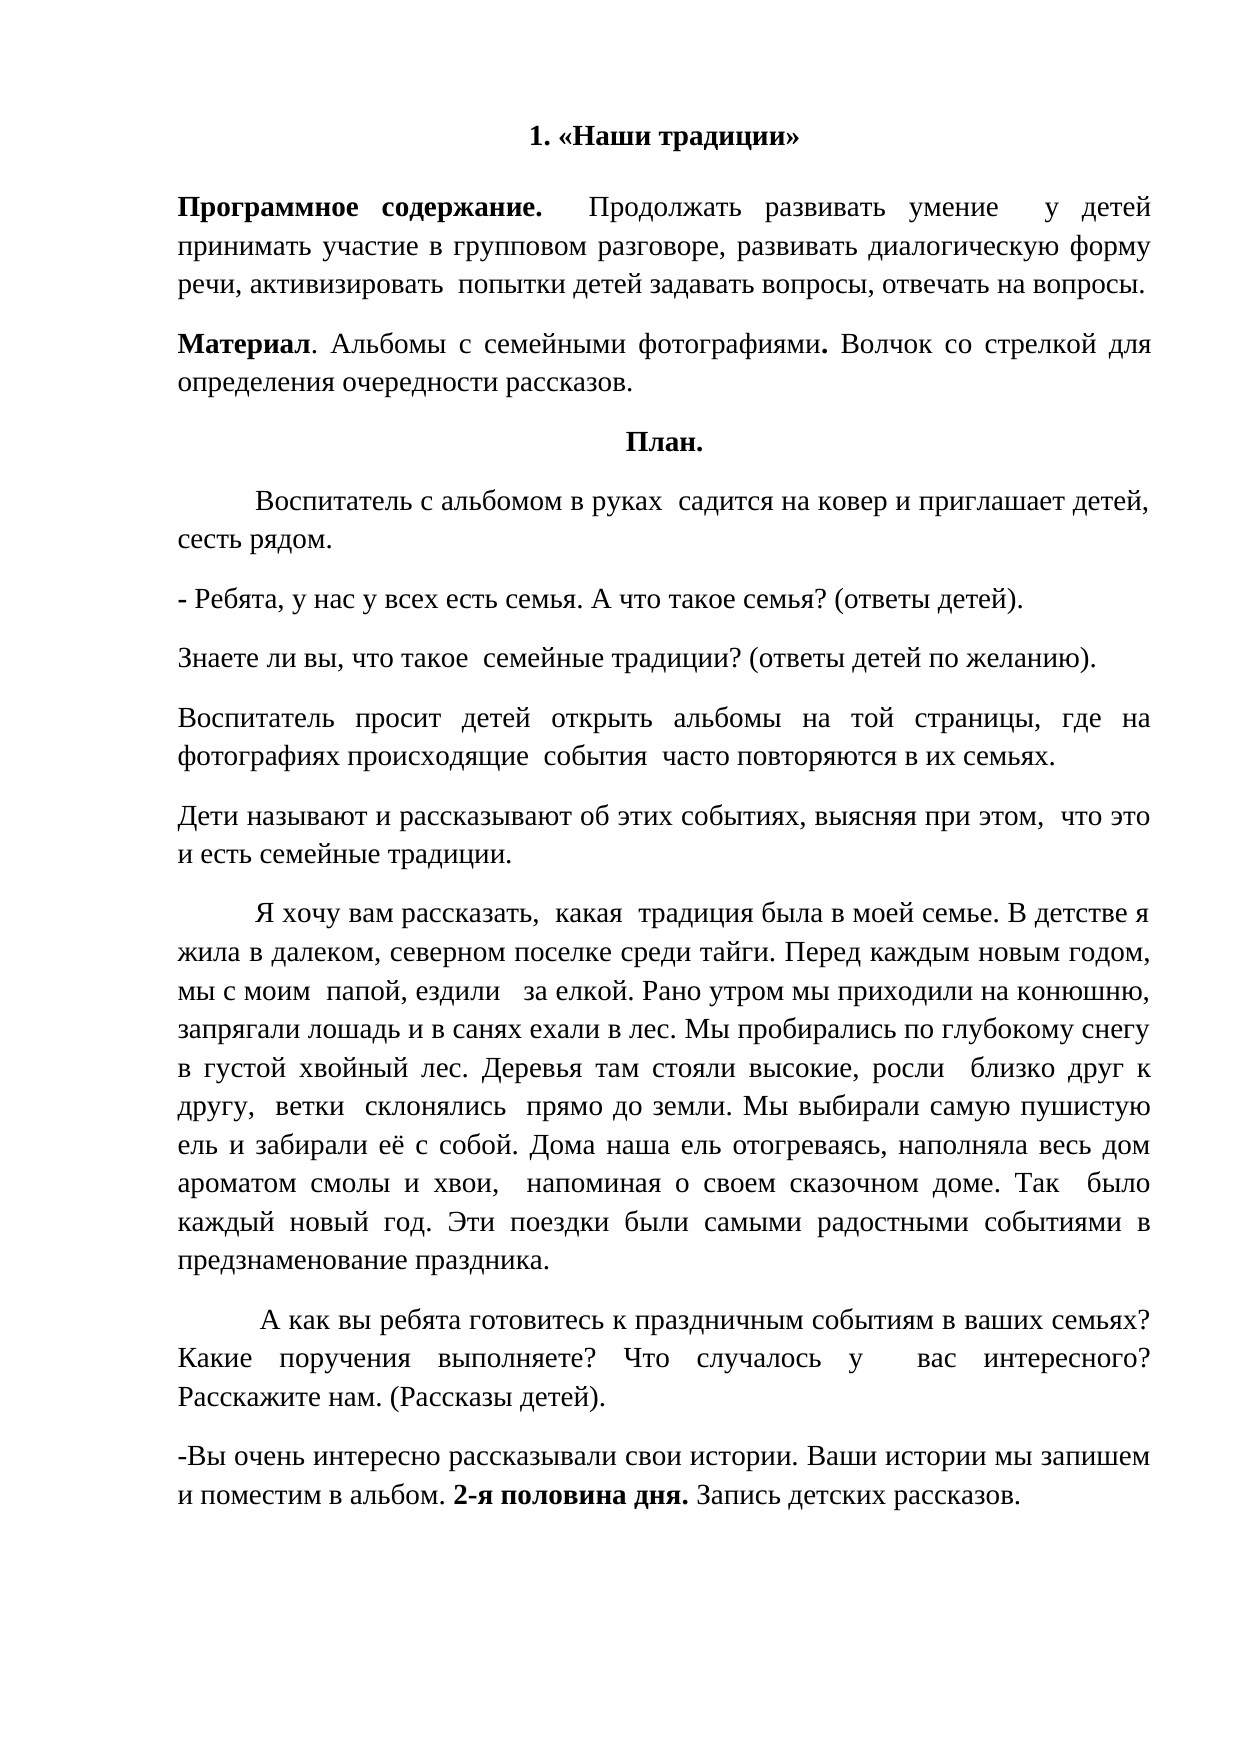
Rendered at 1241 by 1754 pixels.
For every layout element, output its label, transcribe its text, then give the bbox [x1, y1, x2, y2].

text Материал. Альбомы с семейными фотографиями. Волчок со стрелкой для определения очередности рассказов. [177, 326, 1152, 398]
text Программное содержание. Продолжать развивать умение у детей принимать участие в групповом разговоре, развивать диалогическую форму речи, активизировать попытки детей задавать вопросы, отвечать на вопросы. [177, 189, 1152, 300]
text Воспитатель просит детей открыть альбомы на той страницы, где на фотографиях происходящие события часто повторяются в их семьях. [177, 700, 1152, 772]
text 1. «Наши традиции» [177, 118, 1152, 152]
text - Ребята, у нас у всех есть семья. А что такое семья? (ответы детей). [177, 581, 1152, 614]
text Воспитатель с альбомом в руках садится на ковер и приглашает детей, сесть рядом. [177, 483, 1152, 555]
text -Вы очень интересно рассказывали свои истории. Ваши истории мы запишем и поместим в альбом. 2-я половина дня. Запись детских рассказов. [177, 1438, 1152, 1510]
text Знаете ли вы, что такое семейные традиции? (ответы детей по желанию). [177, 640, 1152, 674]
text Дети называют и рассказывают об этих событиях, выясняя при этом, что это и есть семейные традиции. [177, 798, 1152, 870]
text План. [177, 424, 1152, 457]
text Я хочу вам рассказать, какая традиция была в моей семье. В детстве я жила в далеком, северном поселке среди тайги. Перед каждым новым годом, мы с моим папой, ездили за елкой. Рано утром мы приходили на конюшню, запрягали лошадь и в санях ехали в лес. Мы пробирались по глубокому снегу в густой хвойный лес. Деревья там стояли высокие, росли близко друг к другу, ветки склонялись прямо до земли. Мы выбирали самую пушистую ель и забирали её с собой. Дома наша ель отогреваясь, наполняла весь дом ароматом смолы и хвои, напоминая о своем сказочном доме. Так было каждый новый год. Эти поездки были самыми радостными событиями в предзнаменование праздника. [177, 896, 1152, 1276]
text А как вы ребята готовитесь к праздничным событиям в ваших семьях? Какие поручения выполняете? Что случалось у вас интересного? Расскажите нам. (Рассказы детей). [177, 1302, 1152, 1412]
